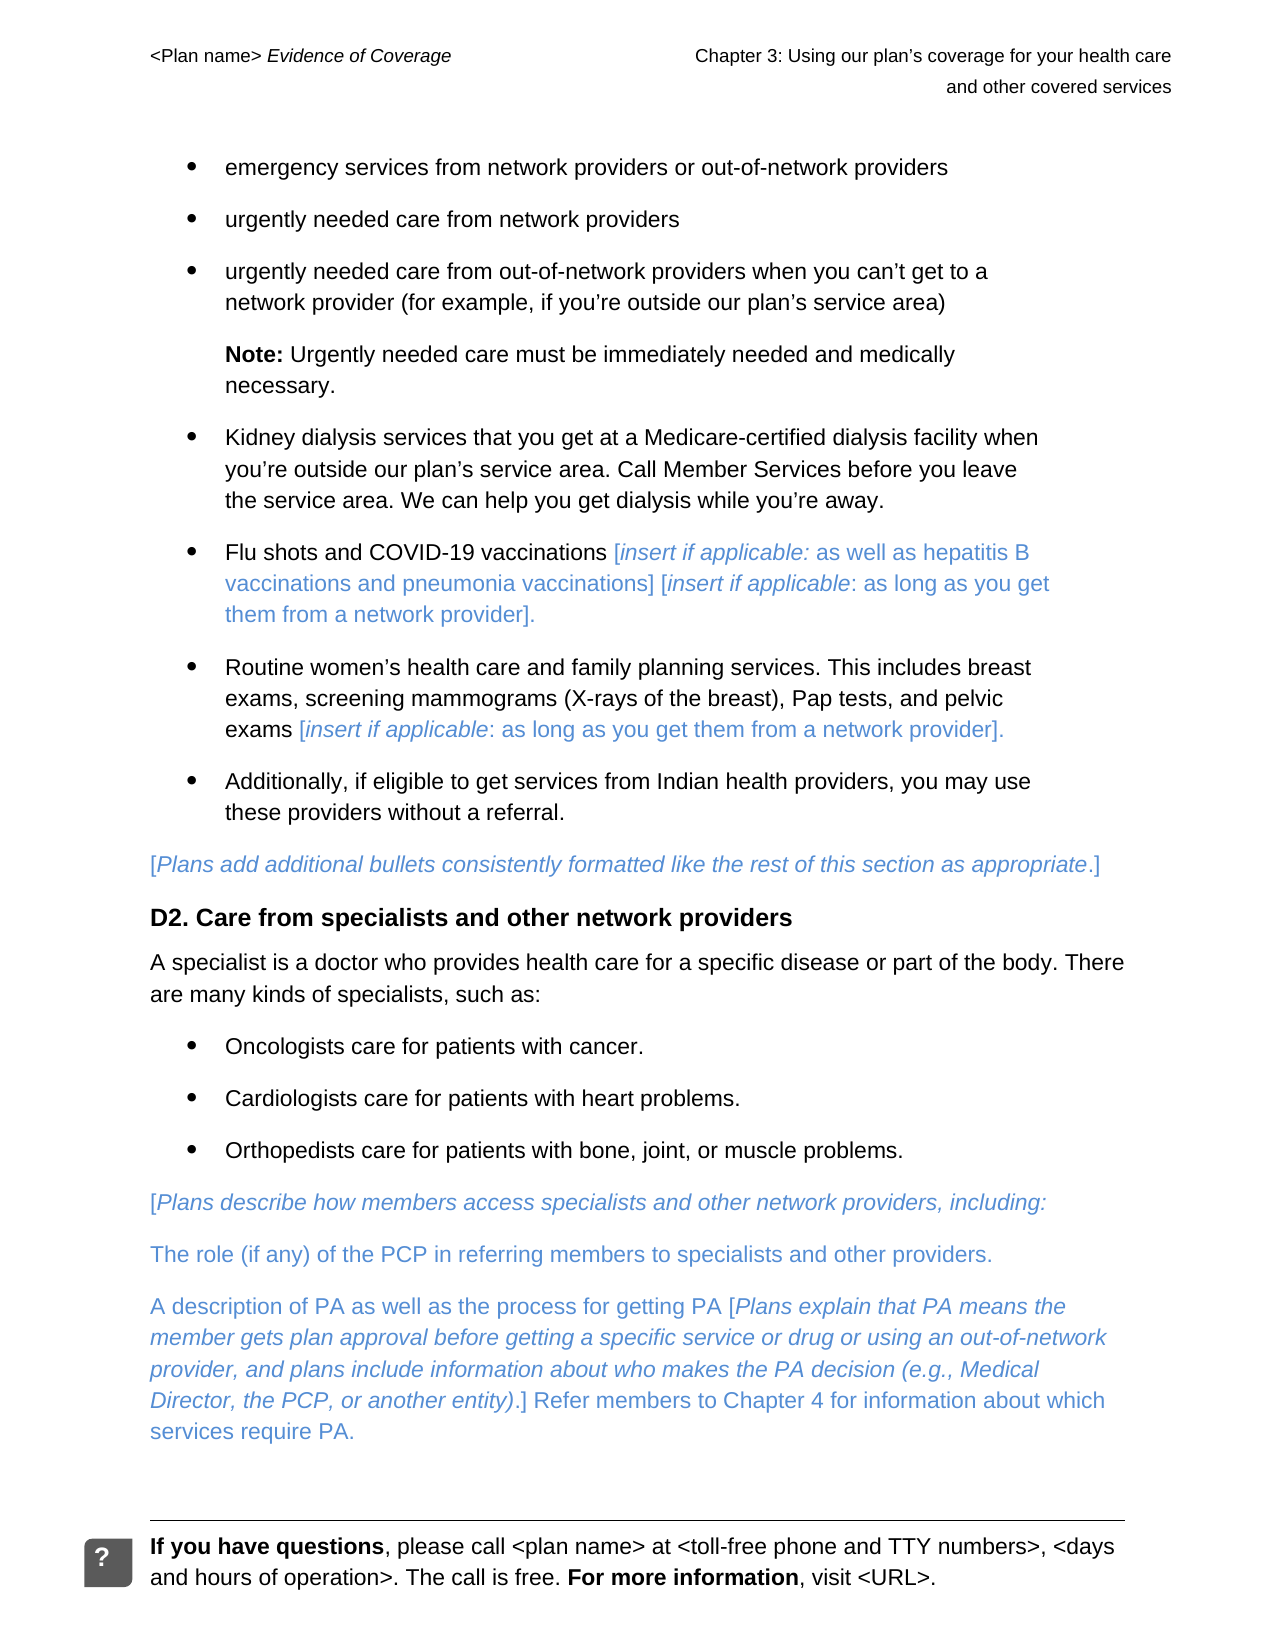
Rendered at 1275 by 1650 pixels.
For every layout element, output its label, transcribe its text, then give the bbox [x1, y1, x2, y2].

list Additionally, if eligible to get services from Indian health providers, you may use these providers without a referral. [187, 764, 1050, 827]
text [Plans describe how members access specialists and other network providers, including: [150, 1185, 1125, 1217]
text A specialist is a doctor who provides health care for a specific disease or part of the body. There are many kinds of specialists, such as: [150, 946, 1125, 1008]
list Oncologists care for patients with cancer. [187, 1029, 1050, 1060]
list Routine women’s health care and family planning services. This includes breast exams, screening mammograms (X-rays of the breast), Pap tests, and pelvic exams [insert if applicable: as long as you get them from a network provider]. [187, 650, 1050, 744]
list Orthopedists care for patients with bone, joint, or muscle problems. [187, 1133, 1050, 1164]
text Note: Urgently needed care must be immediately needed and medically necessary. [225, 337, 1050, 400]
list Kidney dialysis services that you get at a Medicare-certified dialysis facility when you’re outside our plan’s service area. Call Member Services before you leave the service area. We can help you get dialysis while you’re away. [187, 421, 1050, 514]
list urgently needed care from network providers [187, 202, 1050, 233]
list Flu shots and COVID-19 vaccinations [insert if applicable: as well as hepatitis B vaccinations and pneumonia vaccinations] [insert if applicable: as long as you get them from a network provider]. [187, 535, 1050, 629]
list emergency services from network providers or out-of-network providers [187, 150, 1050, 181]
list Cardiologists care for patients with heart problems. [187, 1081, 1050, 1112]
text A description of PA as well as the process for getting PA [Plans explain that PA means the member gets plan approval before getting a specific service or drug or using an out-of-network provider, and plans include information about who makes the PA decision (e.g., Medical Director, the PCP, or another entity).] Refer members to Chapter 4 for information about which services require PA. [150, 1289, 1125, 1446]
text [Plans add additional bullets consistently formatted like the rest of this section as appropriate.] [150, 848, 1125, 879]
list urgently needed care from out-of-network providers when you can’t get to a network provider (for example, if you’re outside our plan’s service area) [187, 254, 1050, 317]
text The role (if any) of the PCP in referring members to specialists and other providers. [150, 1237, 1125, 1269]
subtitle D2. Care from specialists and other network providers [150, 900, 1050, 933]
